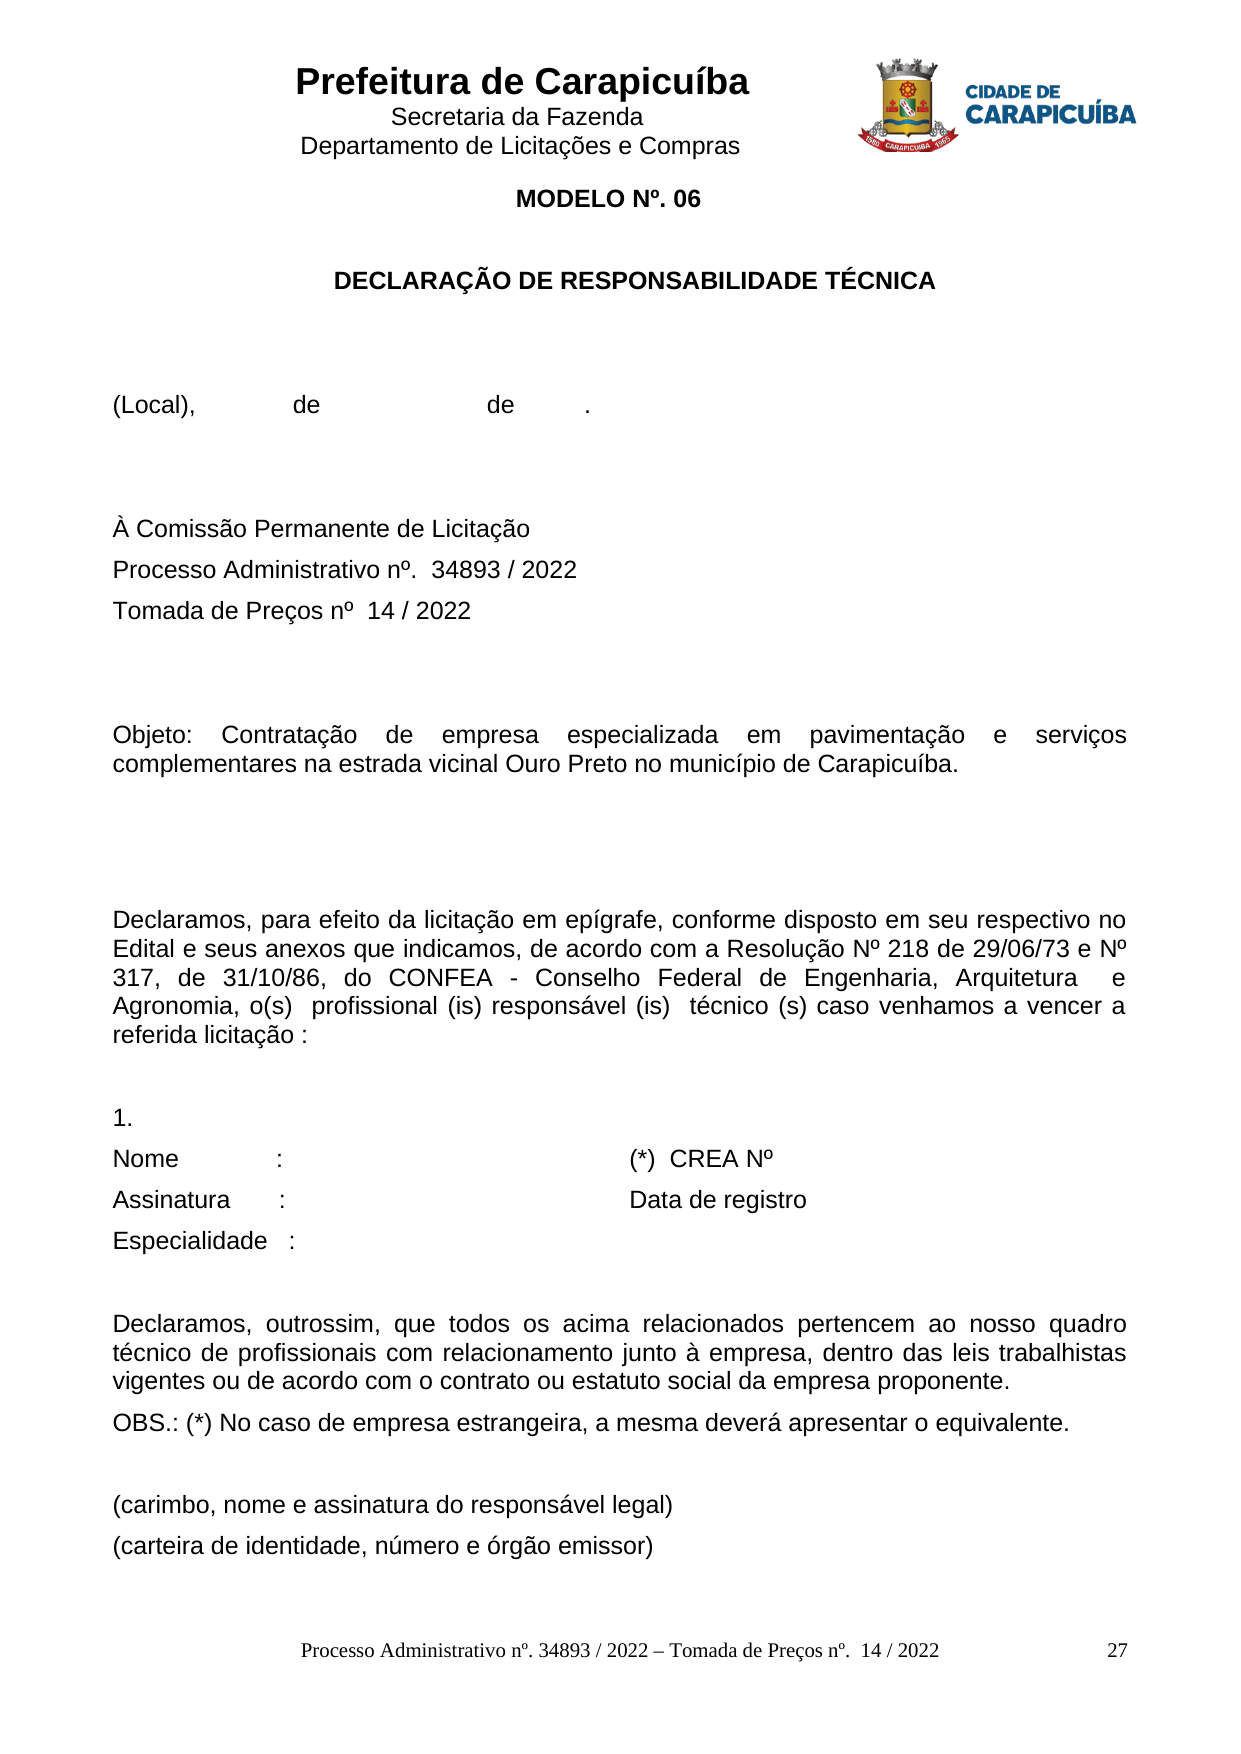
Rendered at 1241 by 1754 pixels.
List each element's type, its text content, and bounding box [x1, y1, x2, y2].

text Declaramos, outrossim, que todos os acima relacionados pertencem ao nosso quadro técnico de profissionais com relacionamento junto à empresa, dentro das leis trabalhistas vigentes ou de acordo com o contrato ou estatuto social da empresa proponente. [112, 1309, 1128, 1395]
text (carimbo, nome e assinatura do responsável legal) [112, 1490, 1128, 1519]
text OBS.: (*) No caso de empresa estrangeira, a mesma deverá apresentar o equivalente. [112, 1407, 1128, 1436]
text (Local), de de . [112, 390, 1104, 419]
text Assinatura : Data de registro [112, 1185, 1104, 1214]
text À Comissão Permanente de Licitação [112, 514, 1104, 542]
text MODELO Nº. 06 [112, 184, 1104, 212]
picture [857, 57, 1139, 152]
text Tomada de Preços nº 14 / 2022 [112, 596, 1104, 625]
text DECLARAÇÃO DE RESPONSABILIDADE TÉCNICA [112, 266, 1104, 295]
text Processo Administrativo nº. 34893 / 2022 [112, 555, 1104, 584]
text (carteira de identidade, número e órgão emissor) [112, 1531, 1128, 1560]
text 1. [112, 1102, 1104, 1131]
text Objeto: Contratação de empresa especializada em pavimentação e serviços complementares na estrada vicinal Ouro Preto no município de Carapicuíba. [112, 720, 1128, 777]
text Nome : (*) CREA Nº [112, 1144, 1104, 1172]
text Especialidade : [112, 1226, 1104, 1255]
text Declaramos, para efeito da licitação em epígrafe, conforme disposto em seu respectivo no Edital e seus anexos que indicamos, de acordo com a Resolução Nº 218 de 29/06/73 e Nº 317, de 31/10/86, do CONFEA - Conselho Federal de Engenharia, Arquitetura e Agronomia, o(s) profissional (is) responsável (is) técnico (s) caso venhamos a vencer a referida licitação : [112, 905, 1128, 1049]
